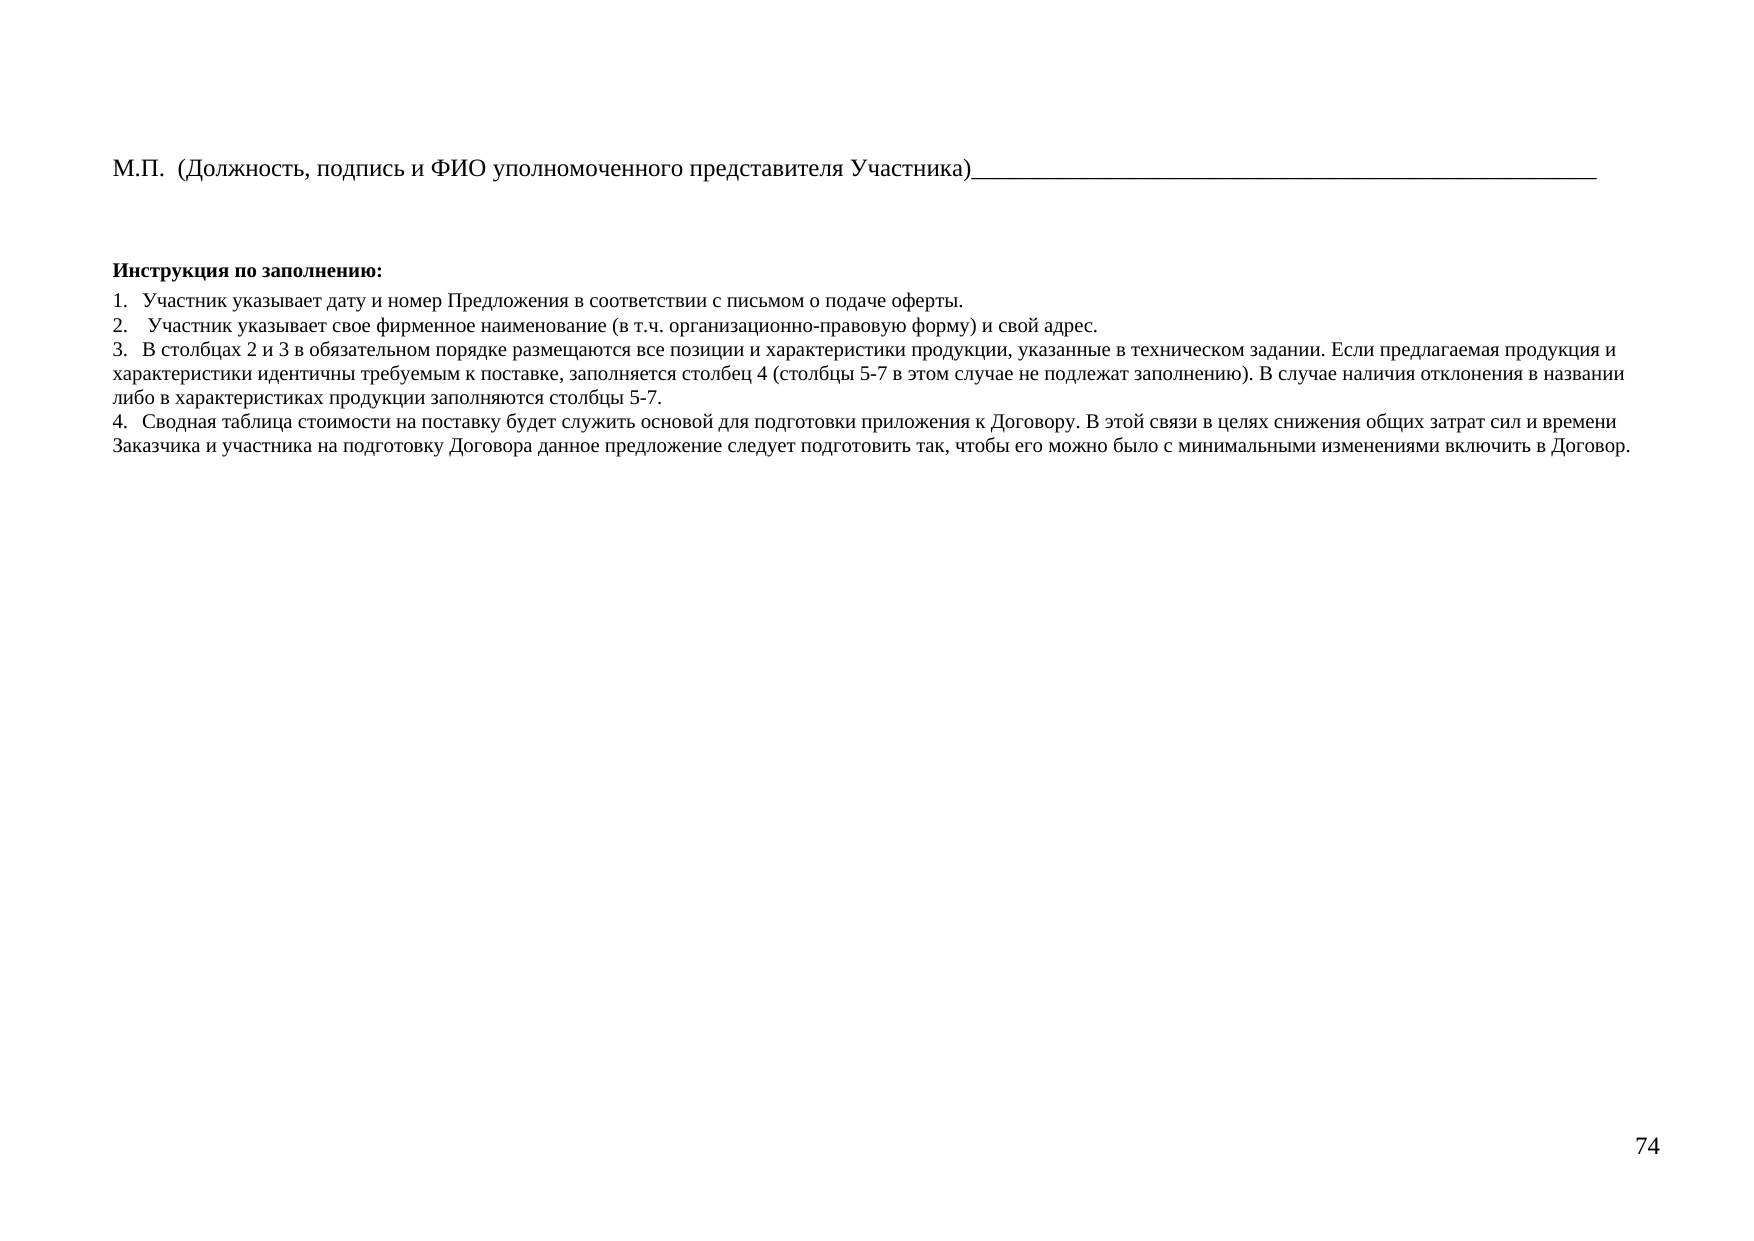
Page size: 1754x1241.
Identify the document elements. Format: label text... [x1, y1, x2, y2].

list Сводная таблица стоимости на поставку будет служить основой для подготовки приложения к Договору. В этой связи в целях снижения общих затрат сил и времени Заказчика и участника на подготовку Договора данное предложение следует подготовить так, чтобы его можно было с минимальными изменениями включить в Договор. [112, 409, 1656, 457]
text М.П. (Должность, подпись и ФИО уполномоченного представителя Участника)__________________________________________________ [112, 153, 1656, 182]
text Инструкция по заполнению: [112, 258, 1656, 282]
list В столбцах 2 и 3 в обязательном порядке размещаются все позиции и характеристики продукции, указанные в техническом задании. Если предлагаемая продукция и характеристики идентичны требуемым к поставке, заполняется столбец 4 (столбцы 5-7 в этом случае не подлежат заполнению). В случае наличия отклонения в названии либо в характеристиках продукции заполняются столбцы 5-7. [112, 337, 1656, 409]
list Участник указывает дату и номер Предложения в соответствии с письмом о подаче оферты. [112, 288, 1656, 312]
list Участник указывает свое фирменное наименование (в т.ч. организационно-правовую форму) и свой адрес. [112, 312, 1656, 337]
